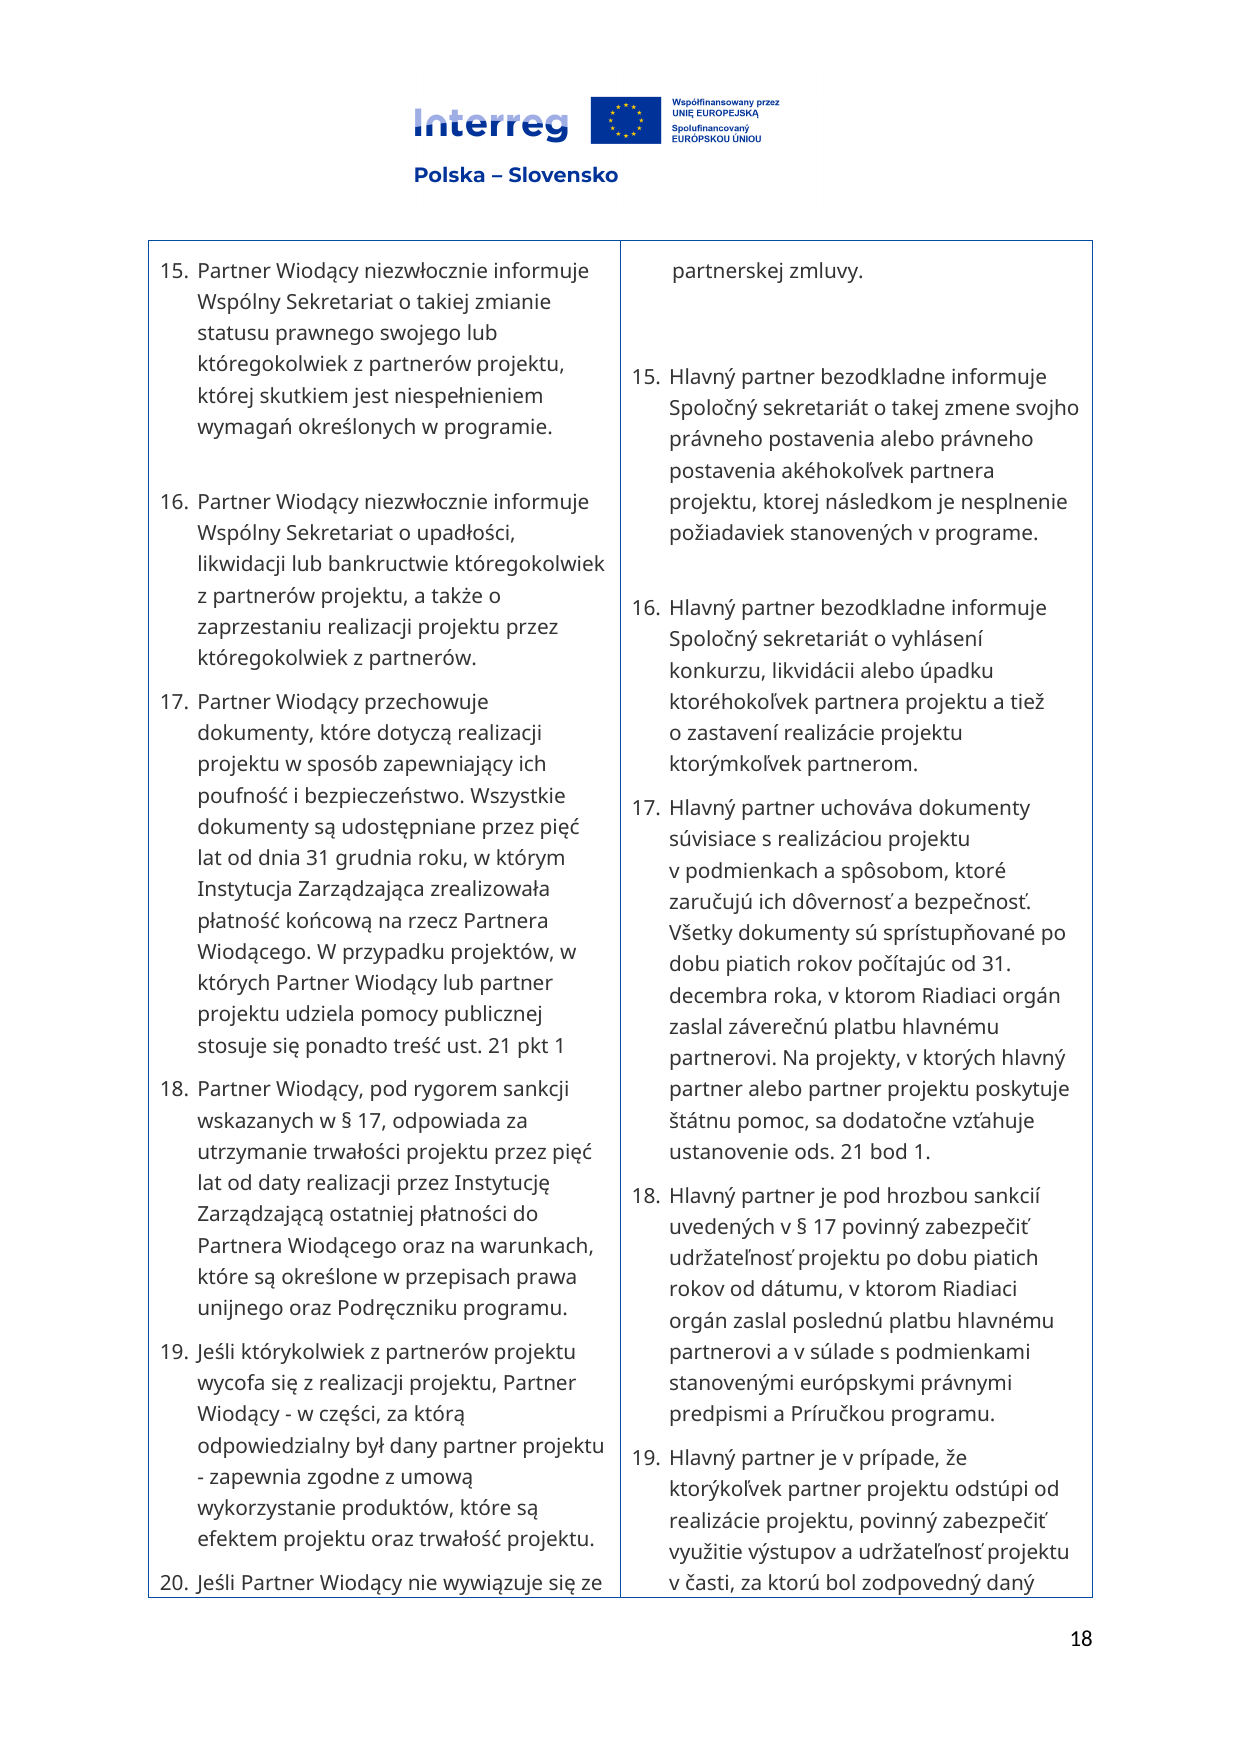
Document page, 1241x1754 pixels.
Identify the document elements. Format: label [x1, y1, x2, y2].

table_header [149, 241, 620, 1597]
picture [392, 73, 849, 212]
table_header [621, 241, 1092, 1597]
